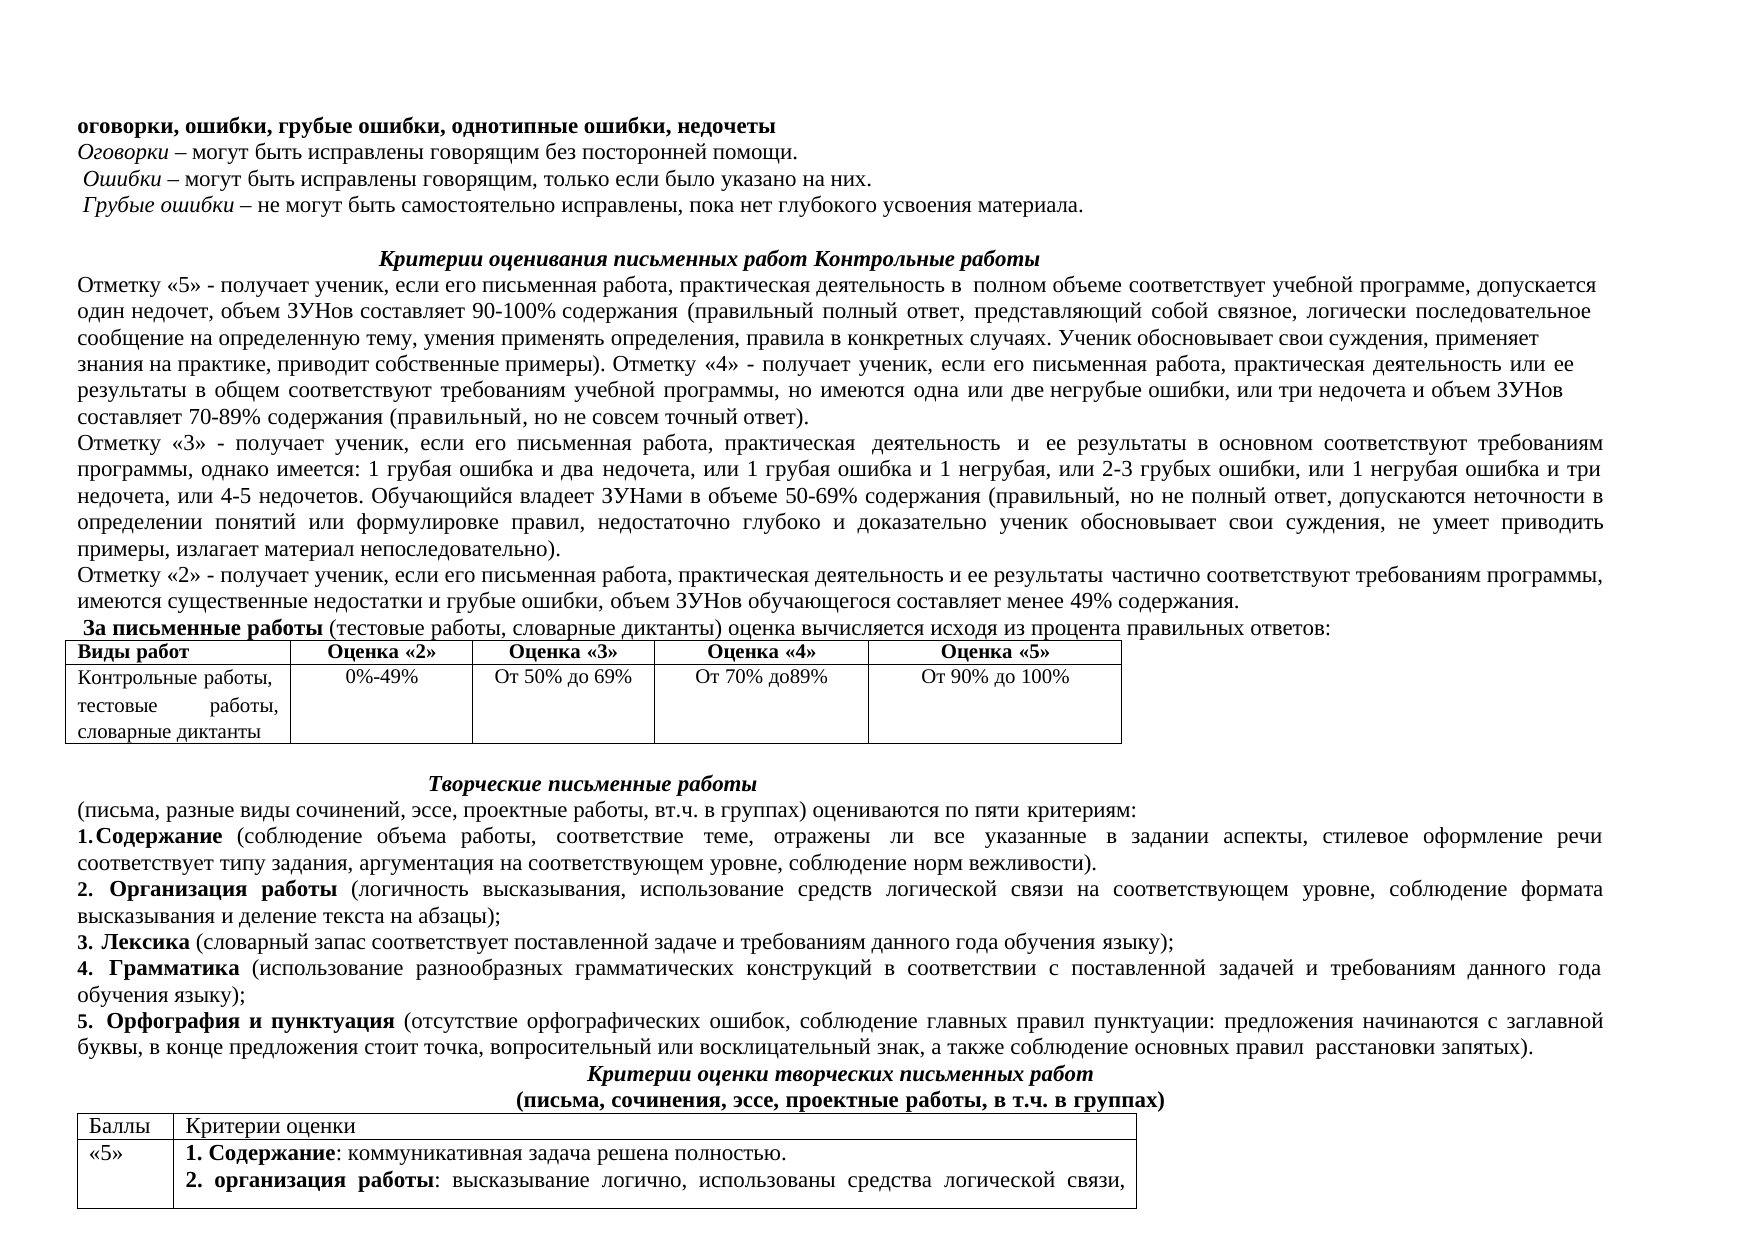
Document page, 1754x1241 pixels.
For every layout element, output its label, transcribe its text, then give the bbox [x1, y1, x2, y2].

subtitle оговорки, ошибки, грубые ошибки, однотипные ошибки, недочеты [77, 113, 1646, 139]
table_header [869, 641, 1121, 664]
text (письма, разные виды сочинений, эссе, проектные работы, вт.ч. в группах) оцениваются по пяти критериям: [77, 796, 1524, 823]
text Отметку «2» - получает ученик, если его письменная работа, практическая деятельность и ее результаты частично соответствуют требованиям программы, имеются существенные недостатки и грубые ошибки, объем ЗУНов обучающегося составляет менее 49% содержания. [77, 561, 1604, 614]
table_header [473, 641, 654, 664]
subtitle Творческие письменные работы [428, 770, 1646, 796]
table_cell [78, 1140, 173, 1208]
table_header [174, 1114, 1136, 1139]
list Орфография и пунктуация (отсутствие орфографических ошибок, соблюдение главных правил пунктуации: предложения начинаются с заглавной буквы, в конце предложения стоит точка, вопросительный или восклицательный знак, а также соблюдение основных правил расстановки запятых). [77, 1007, 1603, 1060]
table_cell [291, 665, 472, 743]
text Оговорки – могут быть исправлены говорящим без посторонней помощи. [77, 139, 1646, 165]
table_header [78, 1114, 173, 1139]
list Содержание (соблюдение объема работы, соответствие теме, отражены ли все указанные в задании аспекты, стилевое оформление речи соответствует типу задания, аргументация на соответствующем уровне, соблюдение норм вежливости). [77, 823, 1603, 875]
list Грамматика (использование разнообразных грамматических конструкций в соответствии с поставленной задачей и требованиям данного года обучения языку); [77, 954, 1601, 1007]
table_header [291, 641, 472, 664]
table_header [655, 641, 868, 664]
list Лексика (словарный запас соответствует поставленной задаче и требованиям данного года обучения языку); [77, 928, 1603, 954]
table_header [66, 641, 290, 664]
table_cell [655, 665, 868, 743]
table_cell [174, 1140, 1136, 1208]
text За письменные работы (тестовые работы, словарные диктанты) оценка вычисляется исходя из процента правильных ответов: [77, 614, 1604, 640]
text Отметку «3» - получает ученик, если его письменная работа, практическая деятельность и ее результаты в основном соответствуют требованиям программы, однако имеется: 1 грубая ошибка и два недочета, или 1 грубая ошибка и 1 негрубая, или 2-3 грубых ошибки, или 1 негрубая ошибка и три недочета, или 4-5 недочетов. Обучающийся владеет ЗУНами в объеме 50-69% содержания (правильный, но не полный ответ, допускаются неточности в определении понятий или формулировке правил, недостаточно глубоко и доказательно ученик обосновывает свои суждения, не умеет приводить примеры, излагает материал непоследовательно). [77, 429, 1604, 561]
subtitle Критерии оценивания письменных работ Контрольные работы [378, 245, 1303, 271]
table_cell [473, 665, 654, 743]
subtitle (письма, сочинения, эссе, проектные работы, в т.ч. в группах) [75, 1086, 1605, 1112]
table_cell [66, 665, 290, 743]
text Отметку «5» - получает ученик, если его письменная работа, практическая деятельность в полном объеме соответствует учебной программе, допускается один недочет, объем ЗУНов составляет 90-100% содержания (правильный полный ответ, представляющий собой связное, логически последовательное сообщение на определенную тему, умения применять определения, правила в конкретных случаях. Ученик обосновывает свои суждения, применяет знания на практике, приводит собственные примеры). Отметку «4» - получает ученик, если его письменная работа, практическая деятельность или ее результаты в общем соответствуют требованиям учебной программы, но имеются одна или две негрубые ошибки, или три недочета и объем ЗУНов составляет 70-89% содержания (правильный, но не совсем точный ответ). [77, 271, 1604, 429]
text Ошибки – могут быть исправлены говорящим, только если было указано на них. [83, 165, 1646, 191]
text Грубые ошибки – не могут быть самостоятельно исправлены, пока нет глубокого усвоения материала. [83, 191, 1646, 218]
text Критерии оценки творческих письменных работ [75, 1060, 1605, 1086]
list Организация работы (логичность высказывания, использование средств логической связи на соответствующем уровне, соблюдение формата высказывания и деление текста на абзацы); [77, 875, 1603, 928]
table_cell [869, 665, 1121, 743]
